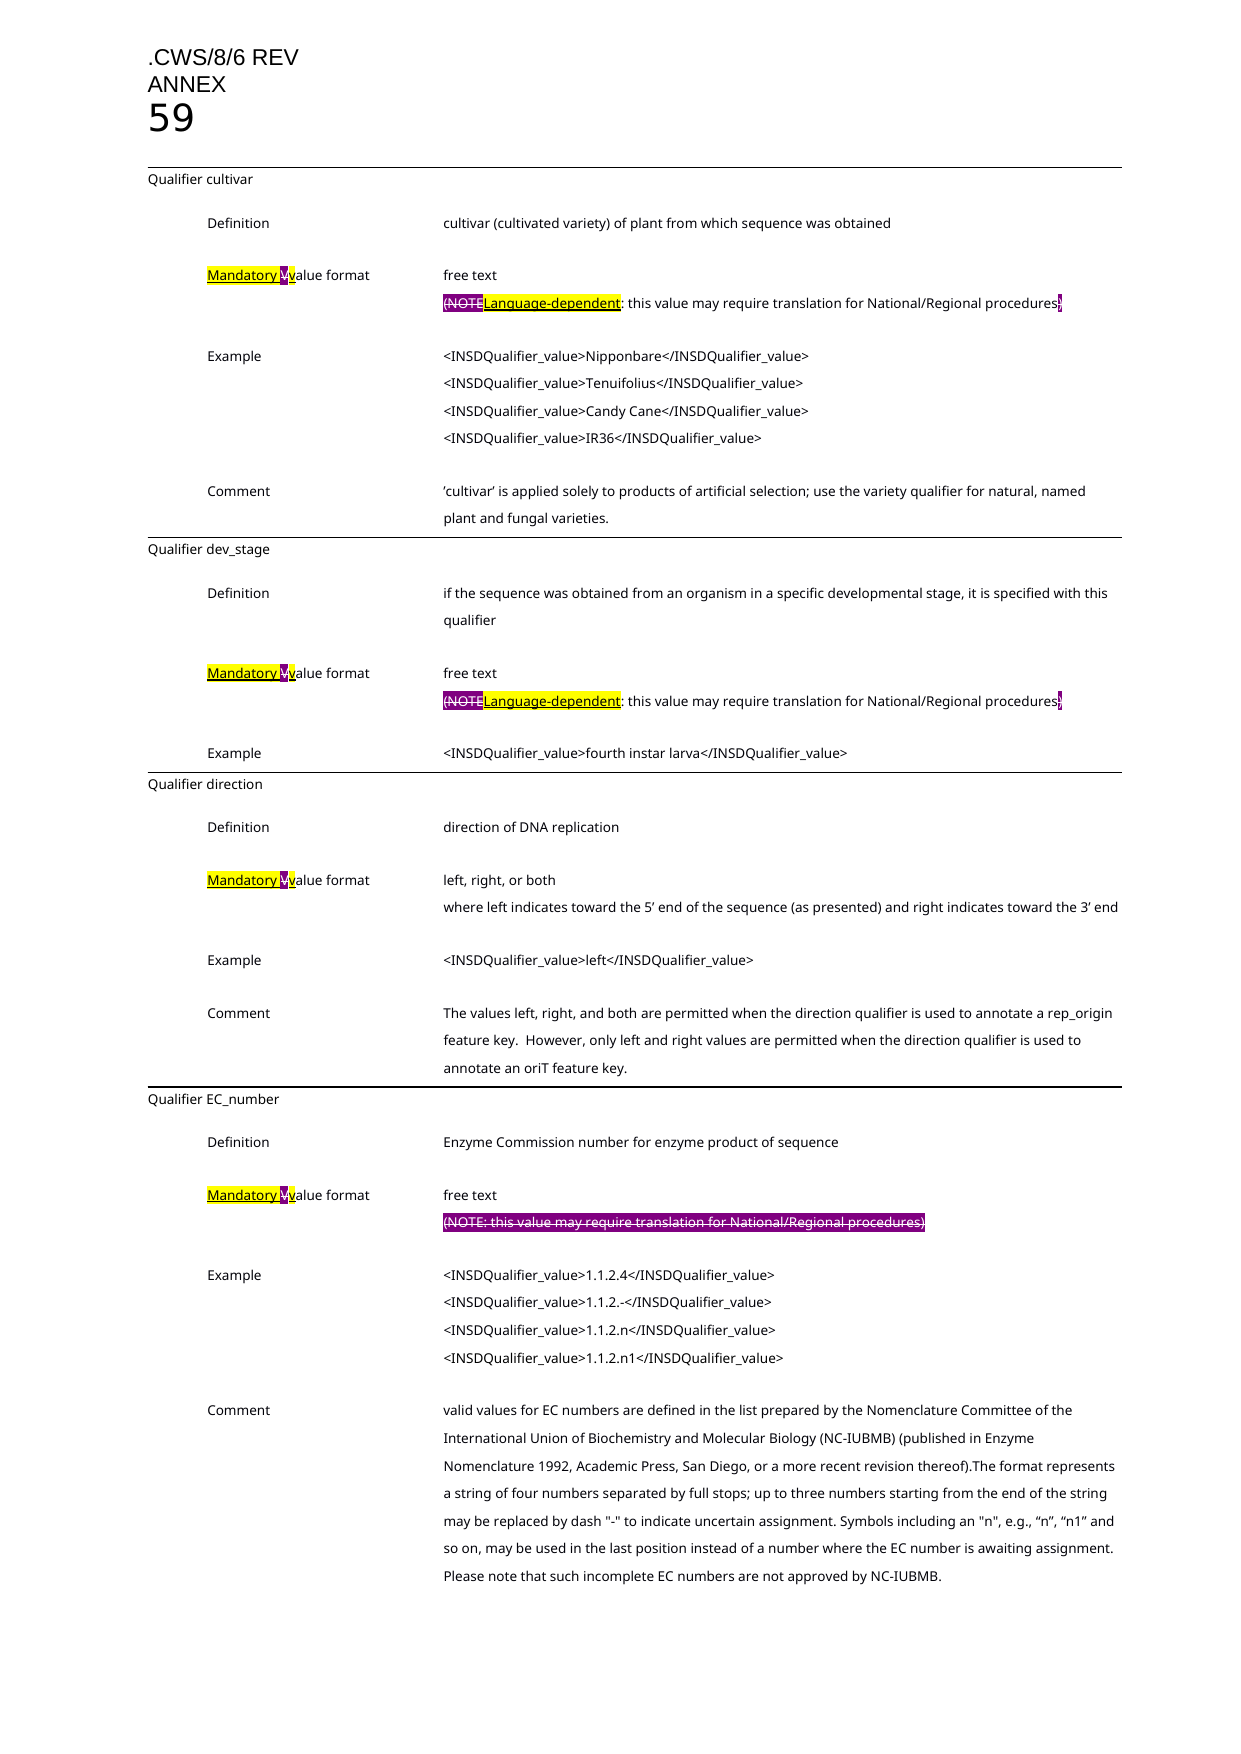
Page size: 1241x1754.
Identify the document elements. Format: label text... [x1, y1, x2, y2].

text Example <INSDQualifier_value>Nipponbare</INSDQualifier_value> [207, 346, 1122, 365]
text Comment valid values for EC numbers are defined in the list prepared by the Nomenclature Committee of the International Union of Biochemistry and Molecular Biology (NC-IUBMB) (published in Enzyme Nomenclature 1992, Academic Press, San Diego, or a more recent revision thereof).The format represents a string of four numbers separated by full stops; up to three numbers starting from the end of the string may be replaced by dash "-" to indicate uncertain assignment. Symbols including an "n", e.g., “n”, “n1” and so on, may be used in the last position instead of a number where the EC number is awaiting assignment. Please note that such incomplete EC numbers are not approved by NC-IUBMB. [207, 1401, 1122, 1585]
text Definition direction of DNA replication [207, 818, 1122, 837]
list Qualifier dev_stage [148, 538, 1122, 559]
text Example <INSDQualifier_value>1.1.2.4</INSDQualifier_value> [207, 1266, 1122, 1284]
text Definition Enzyme Commission number for enzyme product of sequence [207, 1133, 1122, 1151]
text <INSDQualifier_value>Candy Cane</INSDQualifier_value> [443, 402, 1122, 420]
text Example <INSDQualifier_value>left</INSDQualifier_value> [207, 951, 1122, 969]
list Qualifier cultivar [148, 168, 1122, 189]
text <INSDQualifier_value>Tenuifolius</INSDQualifier_value> [443, 374, 1122, 392]
text Mandatory Vvalue format left, right, or both where left indicates toward the 5’ end of the sequence (as presented) and right indicates toward the 3’ end [207, 871, 1122, 917]
text Comment The values left, right, and both are permitted when the direction qualifier is used to annotate a rep_origin feature key. However, only left and right values are permitted when the direction qualifier is used to annotate an oriT feature key. [207, 1004, 1122, 1077]
text Mandatory Vvalue format free text (NOTELanguage-dependent: this value may require translation for National/Regional procedures) [207, 664, 1122, 710]
list Qualifier direction [148, 773, 1122, 793]
text Example <INSDQualifier_value>fourth instar larva</INSDQualifier_value> [207, 744, 1122, 762]
text <INSDQualifier_value>IR36</INSDQualifier_value> [443, 429, 1122, 448]
text <INSDQualifier_value>1.1.2.n1</INSDQualifier_value> [443, 1349, 1122, 1367]
list Qualifier EC_number [148, 1088, 1122, 1108]
text <INSDQualifier_value>1.1.2.-</INSDQualifier_value> [443, 1293, 1122, 1312]
text Definition cultivar (cultivated variety) of plant from which sequence was obtained [207, 214, 1122, 232]
text Definition if the sequence was obtained from an organism in a specific developmental stage, it is specified with this qualifier [207, 584, 1122, 630]
text Mandatory Vvalue format free text (NOTELanguage-dependent: this value may require translation for National/Regional procedures) [207, 266, 1122, 312]
text <INSDQualifier_value>1.1.2.n</INSDQualifier_value> [443, 1321, 1122, 1339]
text Mandatory Vvalue format free text (NOTE: this value may require translation for National/Regional procedures) [207, 1186, 1122, 1232]
text Comment ’cultivar’ is applied solely to products of artificial selection; use the variety qualifier for natural, named plant and fungal varieties. [207, 482, 1122, 528]
